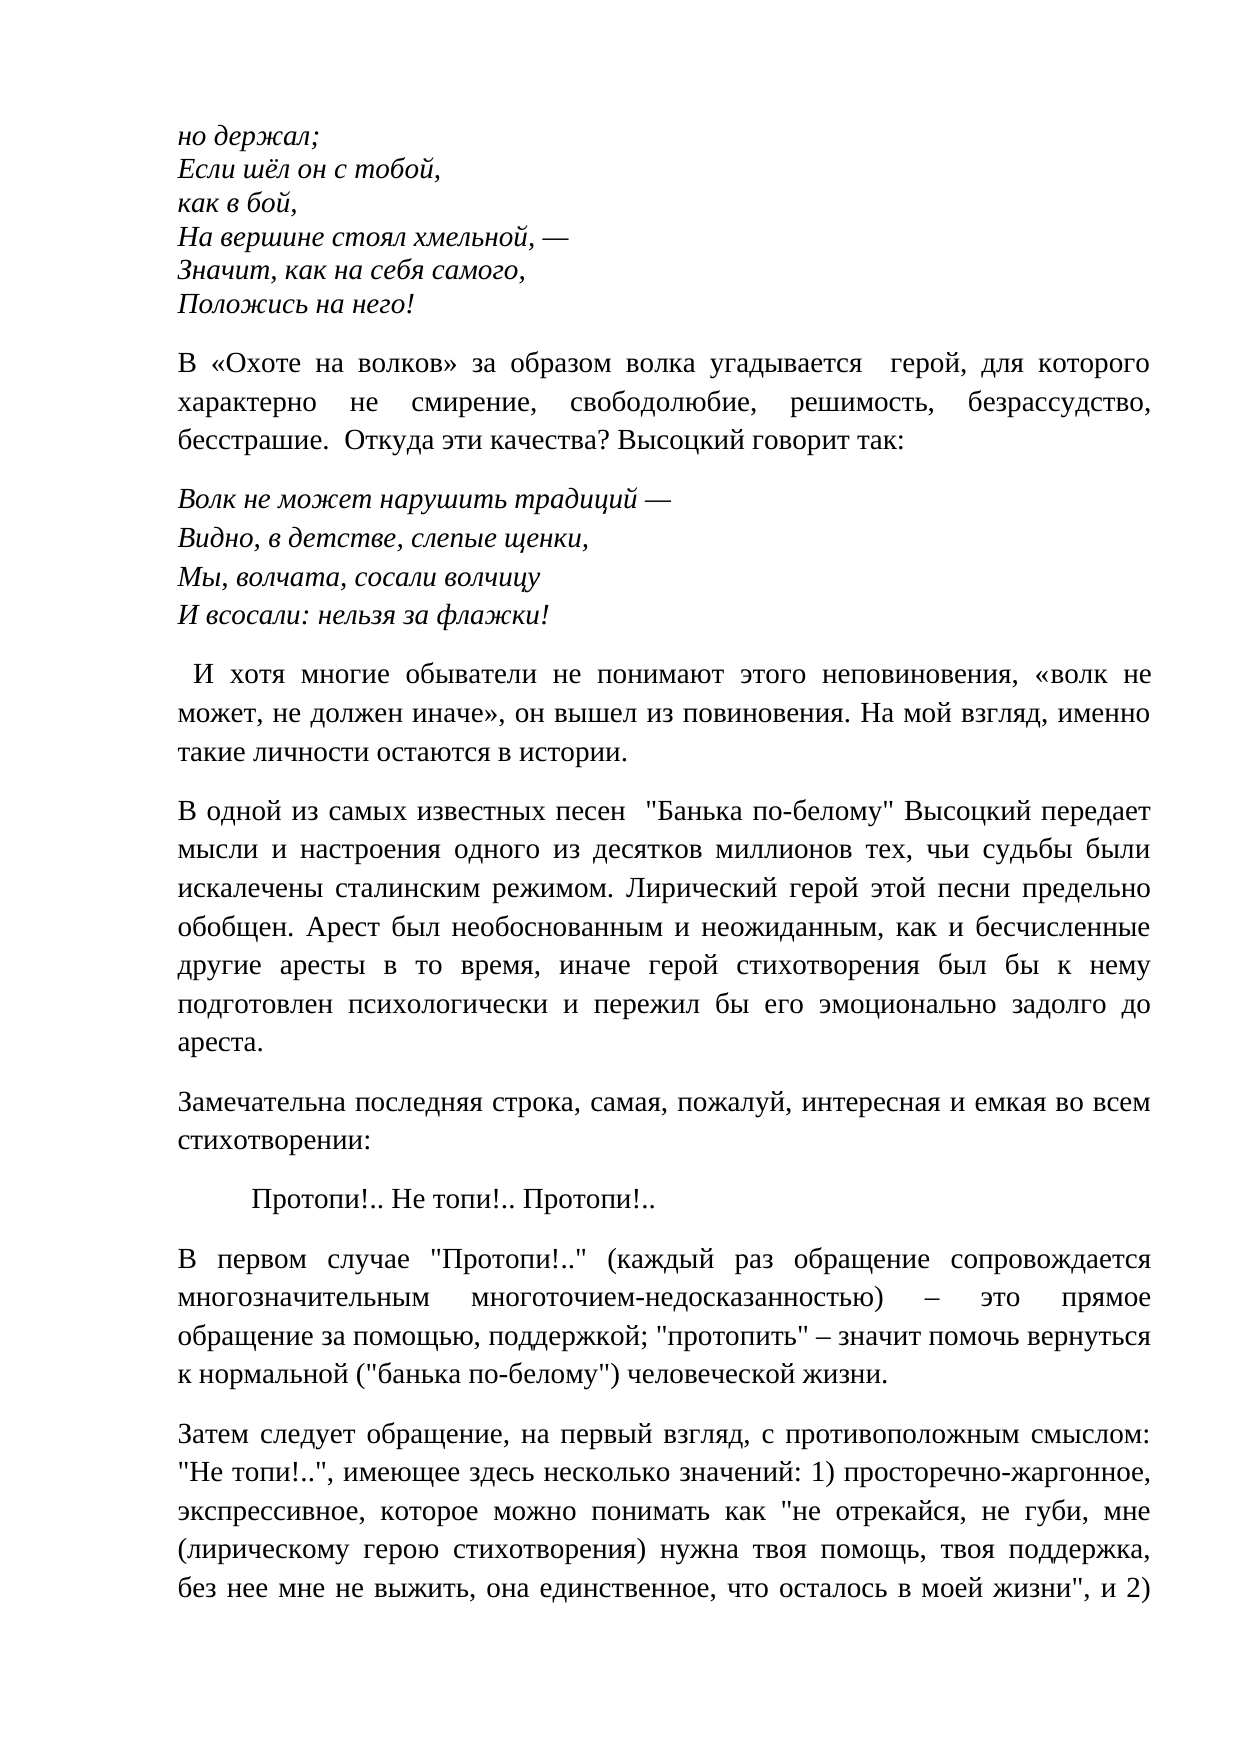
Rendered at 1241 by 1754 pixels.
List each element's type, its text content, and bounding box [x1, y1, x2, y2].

text Если шёл он с тобой, [177, 152, 1152, 185]
text В первом случае "Протопи!.." (каждый раз обращение сопровождается многозначительным многоточием-недосказанностью) – это прямое обращение за помощью, поддержкой; "протопить" – значит помочь вернуться к нормальной ("банька по-белому") человеческой жизни. [177, 1241, 1152, 1390]
text И хотя многие обыватели не понимают этого неповиновения, «волк не может, не должен иначе», он вышел из повиновения. На мой взгляд, именно такие личности остаются в истории. [177, 657, 1152, 767]
text как в бой, [177, 185, 1152, 219]
text Волк не может нарушить традиций — Видно, в детстве, слепые щенки, Мы, волчата, сосали волчицу И всосали: нельзя за флажки! [177, 482, 1152, 631]
text Протопи!.. Не топи!.. Протопи!.. [177, 1182, 1152, 1215]
text В «Охоте на волков» за образом волка угадывается герой, для которого характерно не смирение, свободолюбие, решимость, безрассудство, бесстрашие. Откуда эти качества? Высоцкий говорит так: [177, 345, 1152, 456]
text Замечательна последняя строка, самая, пожалуй, интересная и емкая во всем стихотворении: [177, 1084, 1152, 1156]
text Значит, как на себя самого, [177, 252, 1152, 286]
text но держал; [177, 118, 1152, 152]
text Положись на него! [177, 286, 1152, 319]
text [177, 1416, 1152, 1604]
text В одной из самых известных песен "Банька по-белому" Высоцкий передает мысли и настроения одного из десятков миллионов тех, чьи судьбы были искалечены сталинским режимом. Лирический герой этой песни предельно обобщен. Арест был необоснованным и неожиданным, как и бесчисленные другие аресты в то время, иначе герой стихотворения был бы к нему подготовлен психологически и пережил бы его эмоционально задолго до ареста. [177, 793, 1152, 1058]
text На вершине стоял хмельной, — [177, 219, 1152, 252]
